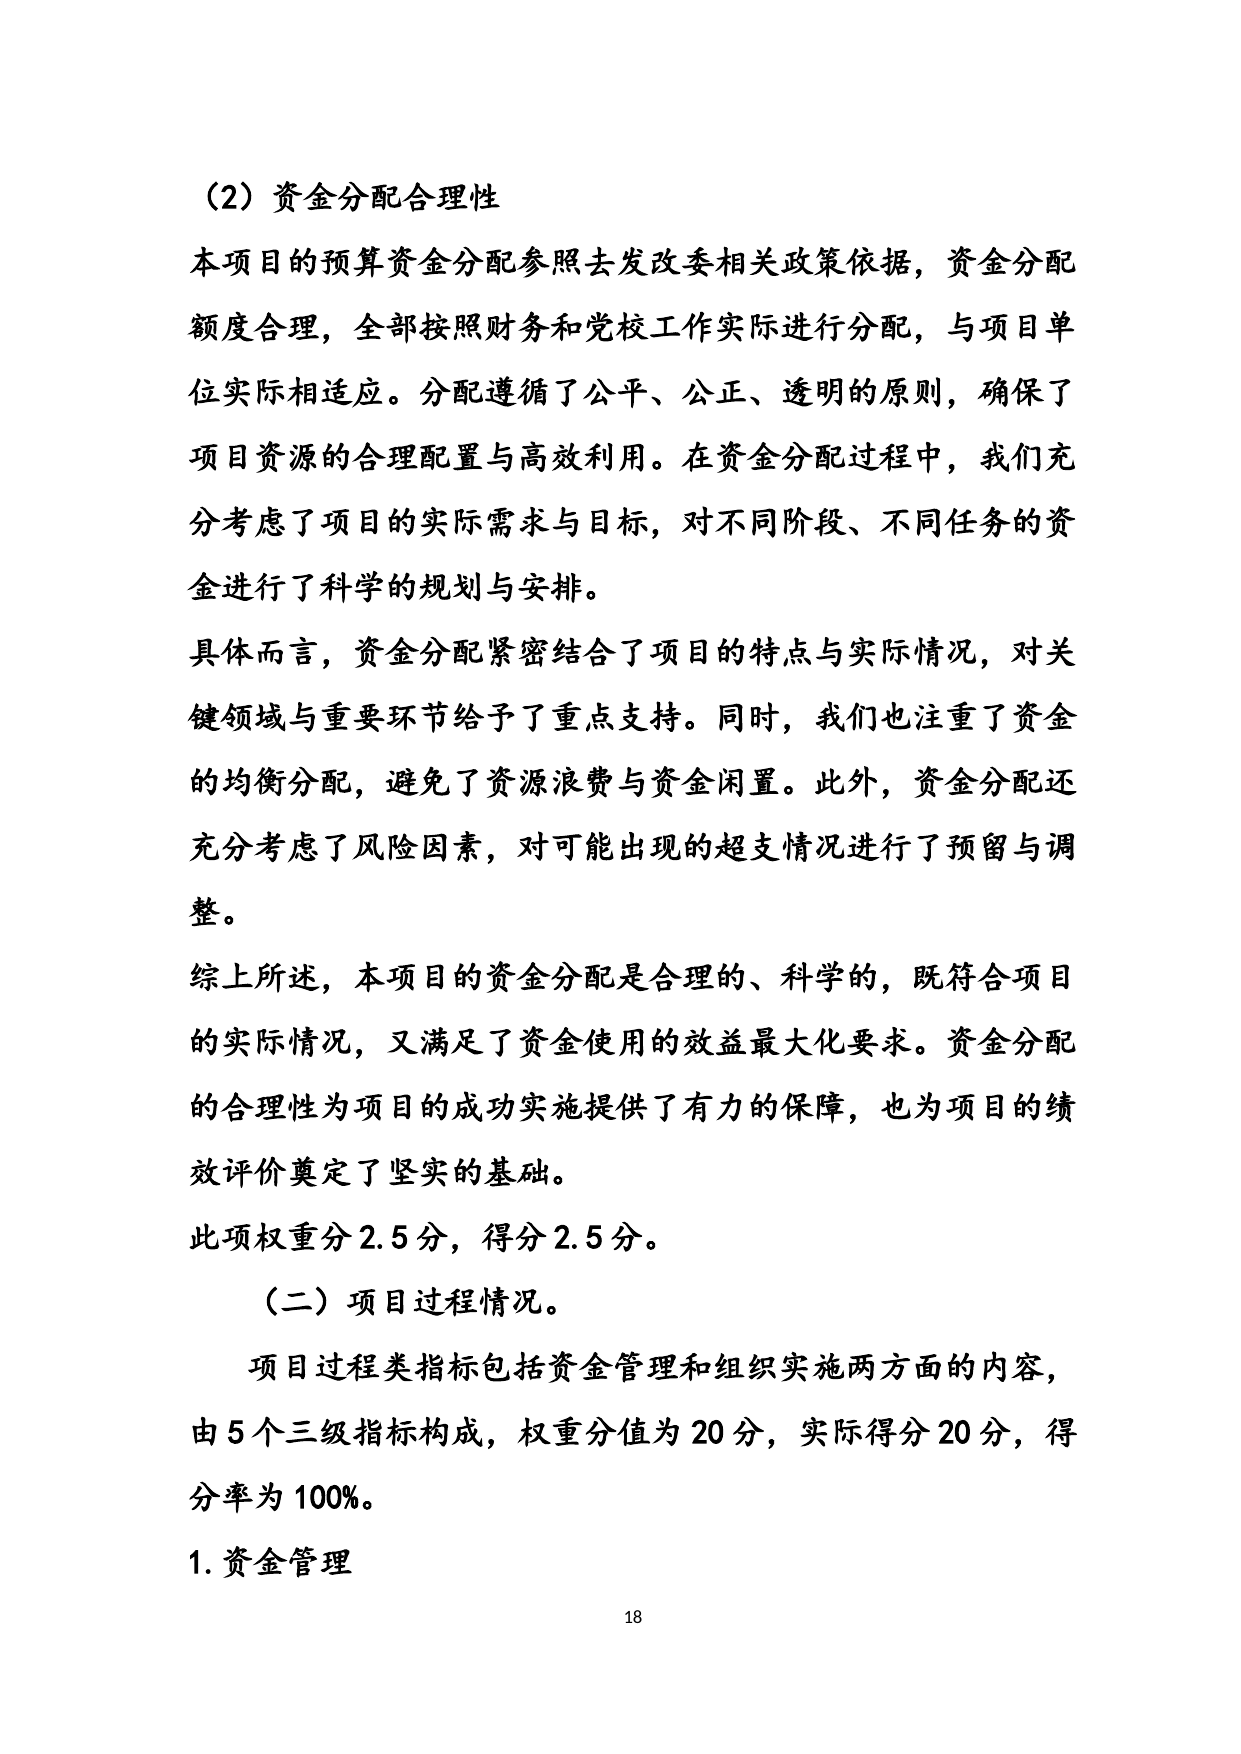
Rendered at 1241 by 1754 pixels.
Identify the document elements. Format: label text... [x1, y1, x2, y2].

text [187, 1332, 1078, 1592]
text （二）项目过程情况。 [187, 1267, 1078, 1332]
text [187, 162, 1078, 1267]
